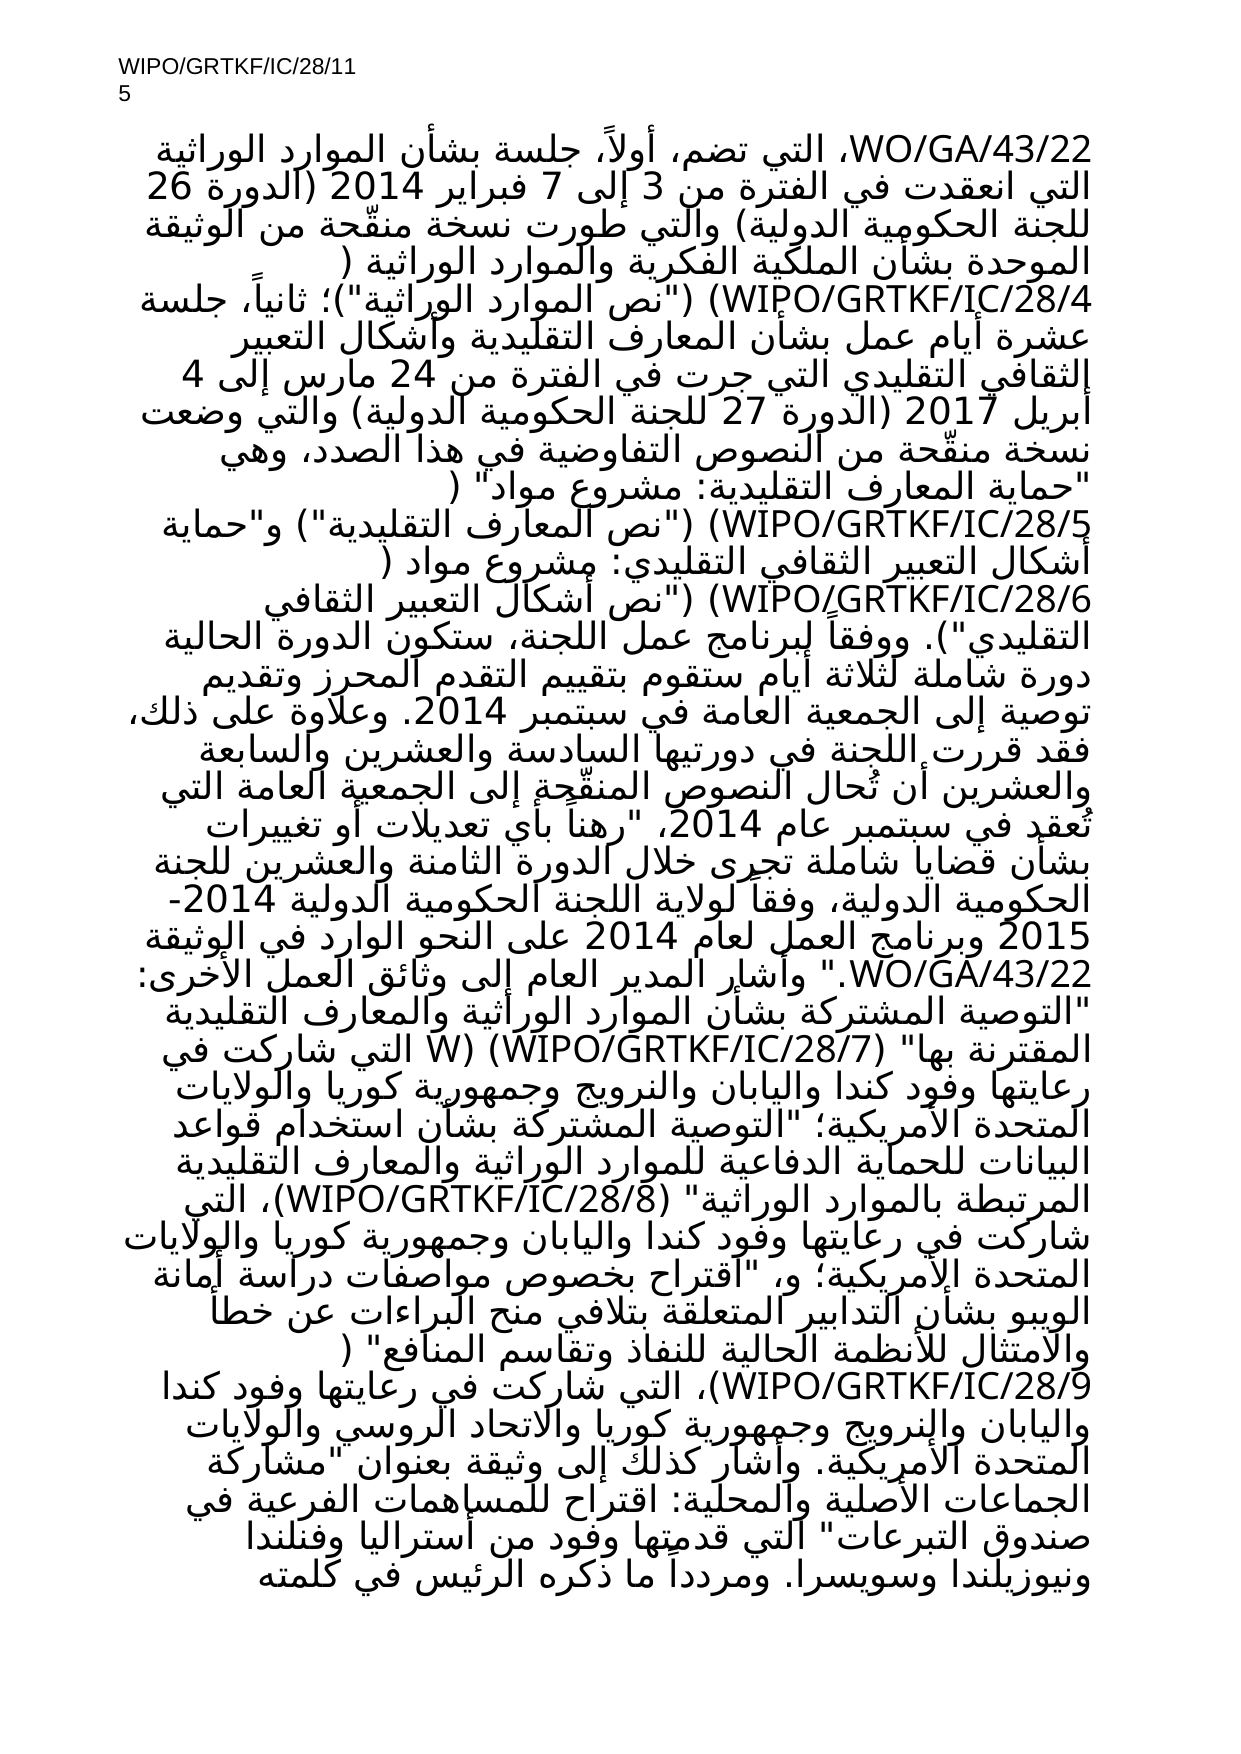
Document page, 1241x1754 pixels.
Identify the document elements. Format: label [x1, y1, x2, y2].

text [118, 132, 1092, 1595]
